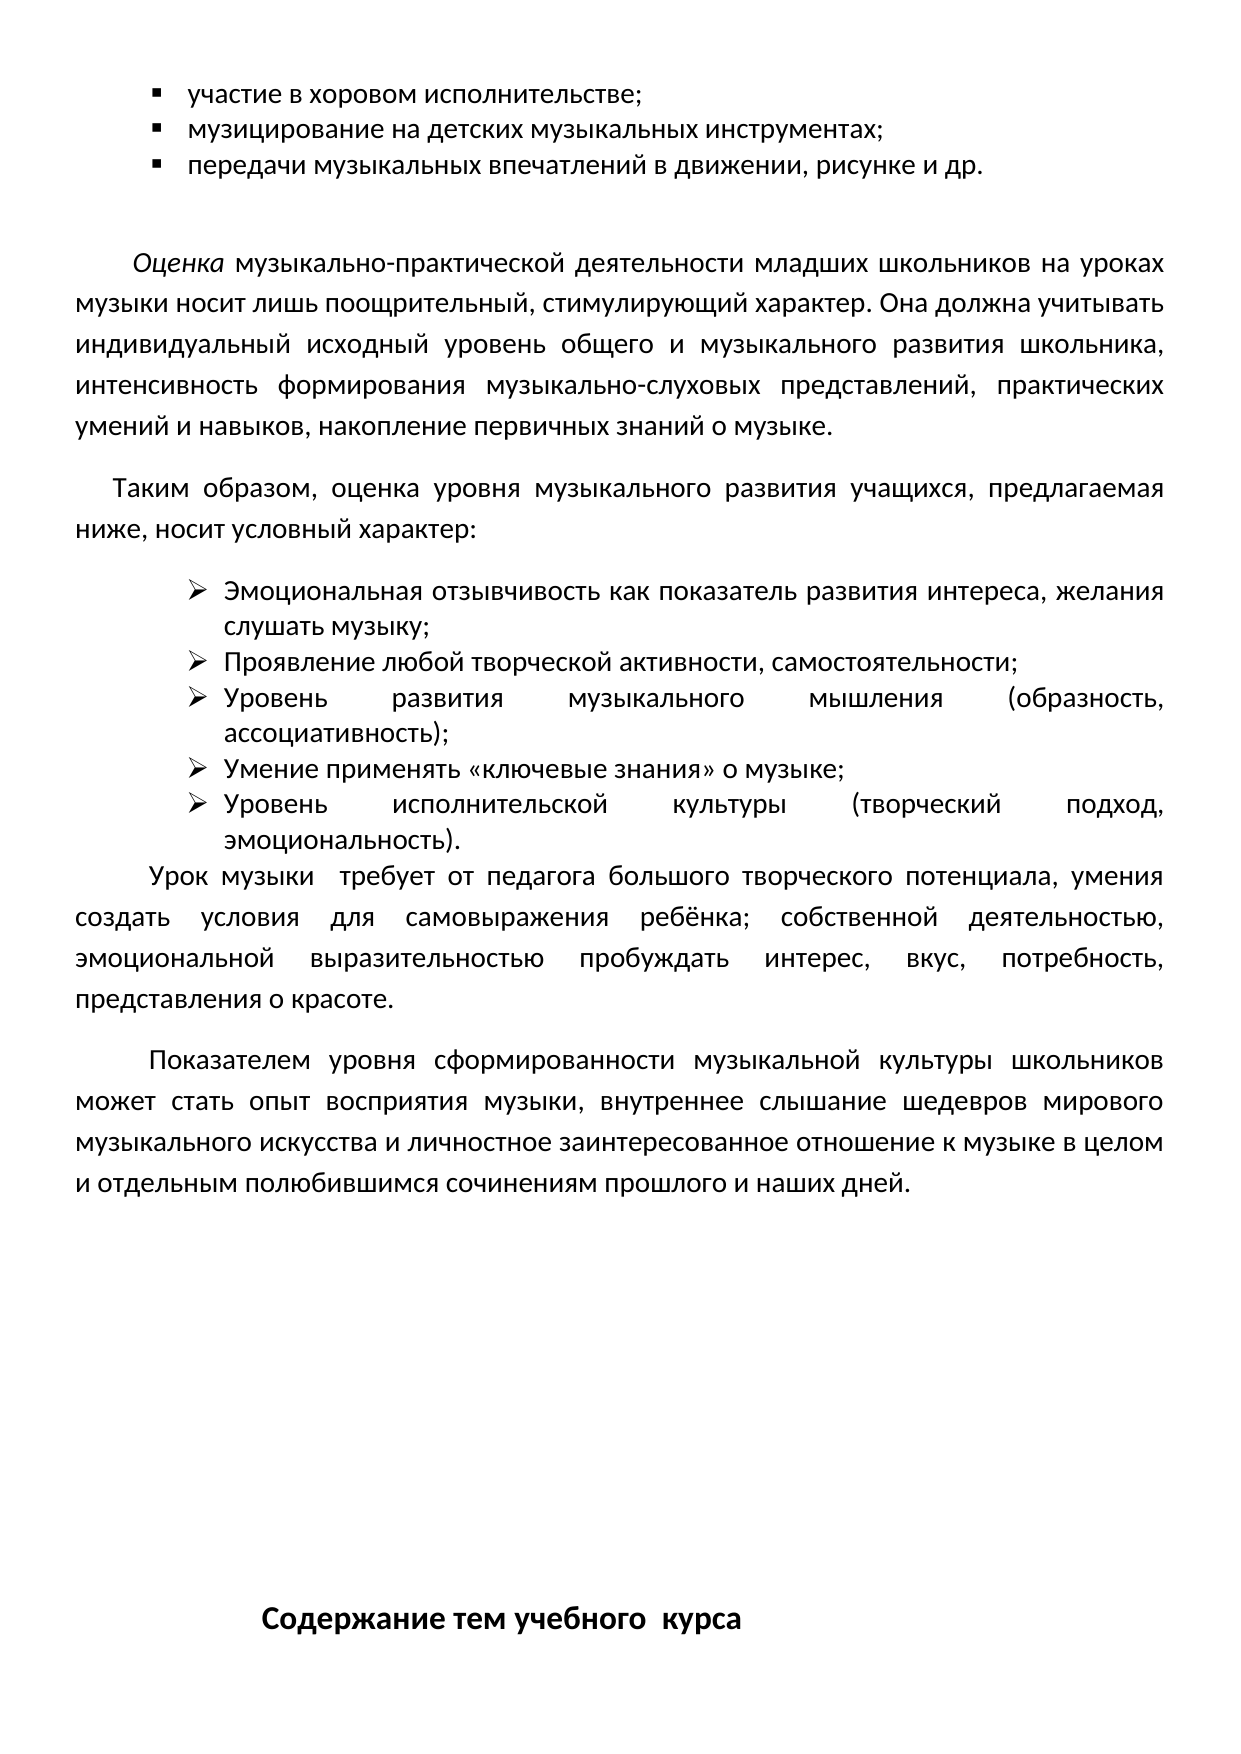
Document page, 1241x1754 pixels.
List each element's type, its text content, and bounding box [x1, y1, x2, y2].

list Эмоциональная отзывчивость как показатель развития интереса, желания слушать музыку; [186, 572, 1165, 643]
list Проявление любой творческой активности, самостоятельности; [186, 643, 1165, 679]
list участие в хоровом исполнительстве; [150, 75, 1165, 111]
list музицирование на детских музыкальных инструментах; [150, 111, 1165, 146]
list Уровень развития музыкального мышления (образность, ассоциативность); [186, 679, 1165, 750]
text Таким образом, оценка уровня музыкального развития учащихся, предлагаемая ниже, носит условный характер: [75, 469, 1165, 546]
text Урок музыки требует от педагога большого творческого потенциала, умения создать условия для самовыражения ребёнка; собственной деятельностью, эмоциональной выразительностью пробуждать интерес, вкус, потребность, представления о красоте. [75, 857, 1165, 1015]
text Содержание тем учебного курса [75, 1597, 1165, 1637]
list передачи музыкальных впечатлений в движении, рисунке и др. [150, 146, 1165, 182]
list Умение применять «ключевые знания» о музыке; [186, 750, 1165, 786]
text Показателем уровня сформированности музыкальной культуры школьников может стать опыт восприятия музыки, внутреннее слышание шедевров мирового музыкального искусства и личностное заинтересованное отношение к музыке в целом и отдельным полюбившимся сочинениям прошлого и наших дней. [75, 1041, 1165, 1200]
text Оценка музыкально-практической деятельности младших школьников на уроках музыки носит лишь поощрительный, стимулирующий характер. Она должна учитывать индивидуальный исходный уровень общего и музыкального развития школьника, интенсивность формирования музыкально-слуховых представлений, практических умений и навыков, накопление первичных знаний о музыке. [75, 244, 1165, 443]
list Уровень исполнительской культуры (творческий подход, эмоциональность). [186, 786, 1165, 857]
